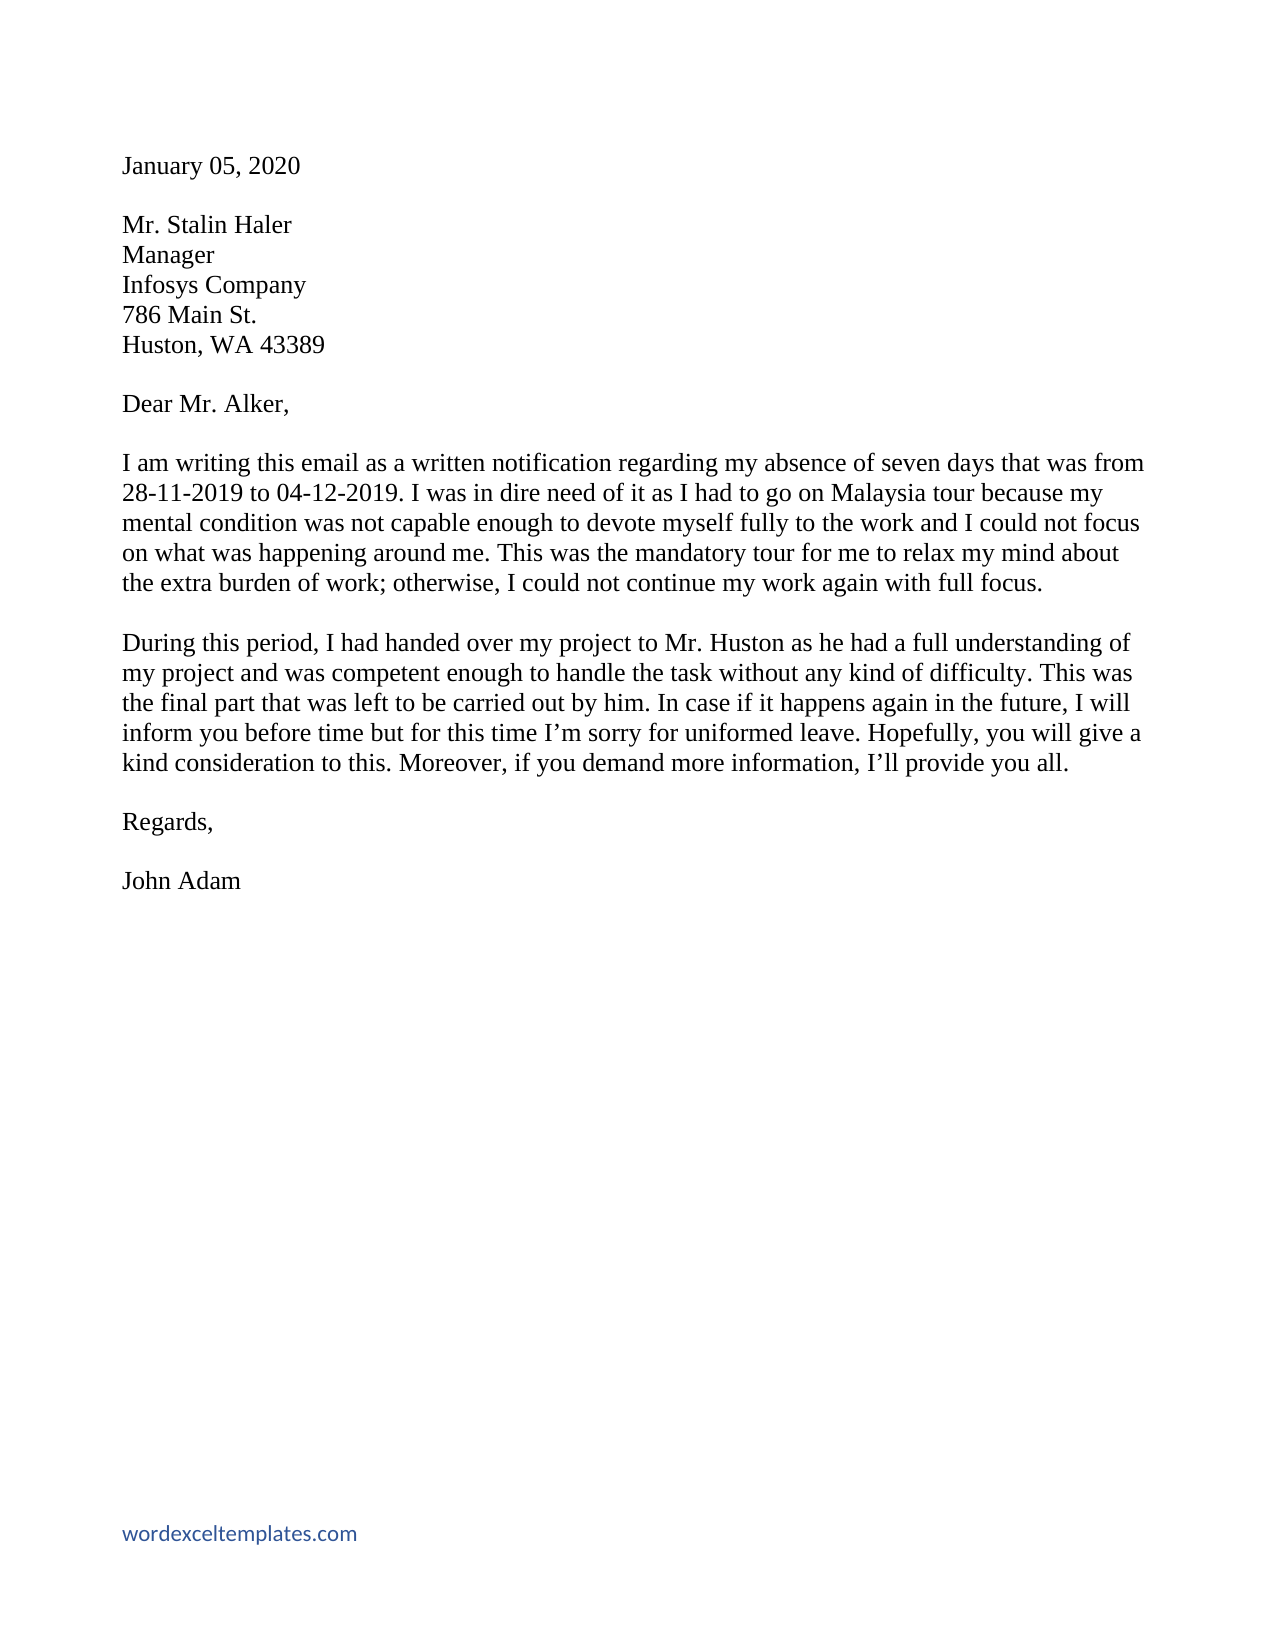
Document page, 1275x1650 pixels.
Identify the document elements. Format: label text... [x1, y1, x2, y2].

text Mr. Stalin Haler Manager Infosys Company 786 Main St. Huston, WA 43389 [122, 209, 1153, 359]
text During this period, I had handed over my project to Mr. Huston as he had a full understanding of my project and was competent enough to handle the task without any kind of difficulty. This was the final part that was left to be carried out by him. In case if it happens again in the future, I will inform you before time but for this time I’m sorry for uniformed leave. Hopefully, you will give a kind consideration to this. Moreover, if you demand more information, I’ll provide you all. [122, 627, 1153, 777]
text Dear Mr. Alker, [122, 388, 1153, 418]
text Regards, [122, 806, 1153, 836]
text John Adam [122, 865, 1153, 895]
text I am writing this email as a written notification regarding my absence of seven days that was from 28-11-2019 to 04-12-2019. I was in dire need of it as I had to go on Malaysia tour because my mental condition was not capable enough to devote myself fully to the work and I could not focus on what was happening around me. This was the mandatory tour for me to relax my mind about the extra burden of work; otherwise, I could not continue my work again with full focus. [122, 447, 1153, 597]
text January 05, 2020 [122, 150, 1153, 180]
